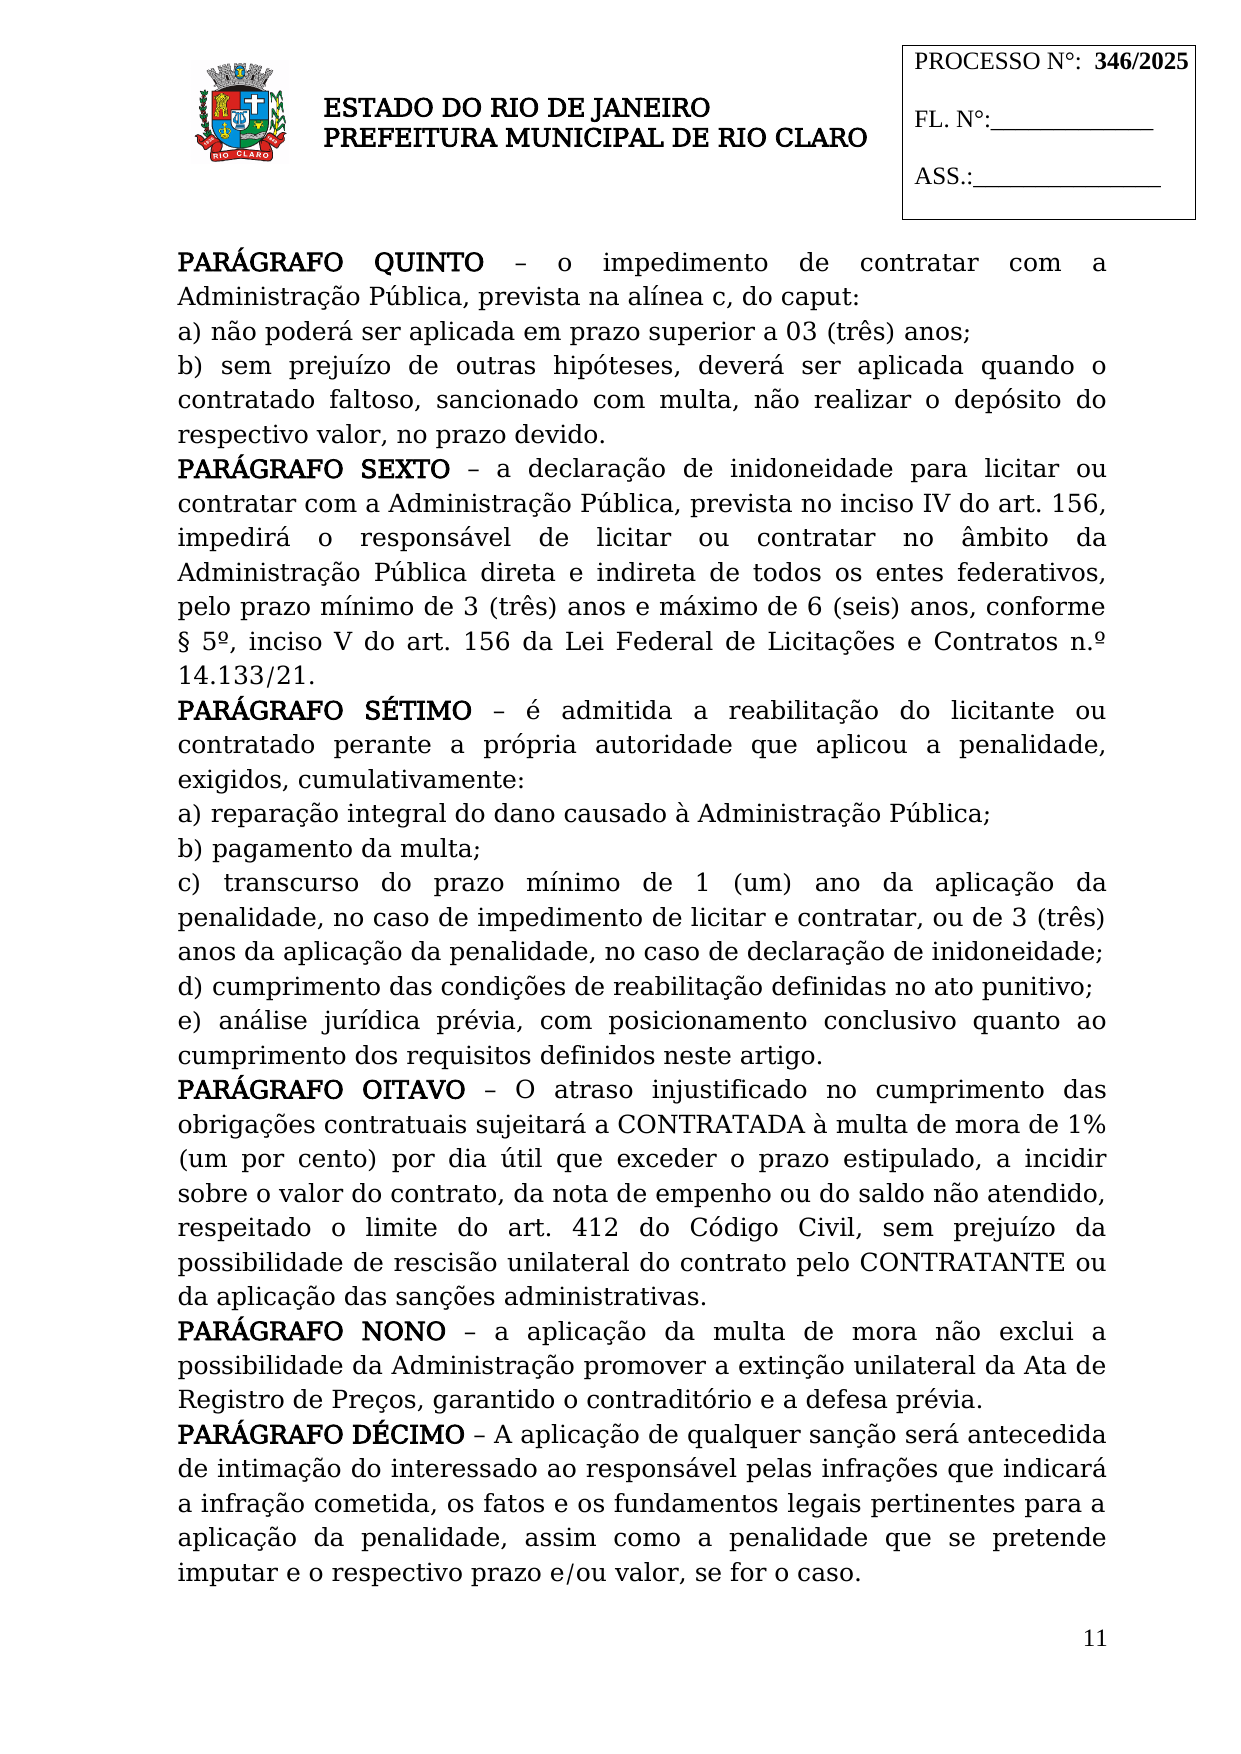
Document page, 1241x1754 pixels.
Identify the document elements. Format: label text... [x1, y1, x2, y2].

text PARÁGRAFO SÉTIMO – é admitida a reabilitação do licitante ou contratado perante a própria autoridade que aplicou a penalidade, exigidos, cumulativamente: [177, 694, 1107, 793]
text PARÁGRAFO OITAVO – O atraso injustificado no cumprimento das obrigações contratuais sujeitará a CONTRATADA à multa de mora de 1% (um por cento) por dia útil que exceder o prazo estipulado, a incidir sobre o valor do contrato, da nota de empenho ou do saldo não atendido, respeitado o limite do art. 412 do Código Civil, sem prejuízo da possibilidade de rescisão unilateral do contrato pelo CONTRATANTE ou da aplicação das sanções administrativas. [177, 1074, 1107, 1311]
text a) reparação integral do dano causado à Administração Pública; [177, 798, 1107, 828]
text PARÁGRAFO SEXTO – a declaração de inidoneidade para licitar ou contratar com a Administração Pública, prevista no inciso IV do art. 156, impedirá o responsável de licitar ou contratar no âmbito da Administração Pública direta e indireta de todos os entes federativos, pelo prazo mínimo de 3 (três) anos e máximo de 6 (seis) anos, conforme § 5º, inciso V do art. 156 da Lei Federal de Licitações e Contratos n.º 14.133/21. [177, 453, 1107, 690]
text a) não poderá ser aplicada em prazo superior a 03 (três) anos; [177, 315, 1107, 345]
text b) pagamento da multa; [177, 832, 1107, 862]
text b) sem prejuízo de outras hipóteses, deverá ser aplicada quando o contratado faltoso, sancionado com multa, não realizar o depósito do respectivo valor, no prazo devido. [177, 350, 1107, 449]
text e) análise jurídica prévia, com posicionamento conclusivo quanto ao cumprimento dos requisitos definidos neste artigo. [177, 1005, 1107, 1069]
text PARÁGRAFO NONO – a aplicação da multa de mora não exclui a possibilidade da Administração promover a extinção unilateral da Ata de Registro de Preços, garantido o contraditório e a defesa prévia. [177, 1315, 1107, 1414]
picture [190, 60, 290, 165]
text PARÁGRAFO DÉCIMO – A aplicação de qualquer sanção será antecedida de intimação do interessado ao responsável pelas infrações que indicará a infração cometida, os fatos e os fundamentos legais pertinentes para a aplicação da penalidade, assim como a penalidade que se pretende imputar e o respectivo prazo e/ou valor, se for o caso. [177, 1418, 1107, 1586]
text PARÁGRAFO QUINTO – o impedimento de contratar com a Administração Pública, prevista na alínea c, do caput: [177, 246, 1107, 311]
text d) cumprimento das condições de reabilitação definidas no ato punitivo; [177, 970, 1107, 1000]
text c) transcurso do prazo mínimo de 1 (um) ano da aplicação da penalidade, no caso de impedimento de licitar e contratar, ou de 3 (três) anos da aplicação da penalidade, no caso de declaração de inidoneidade; [177, 867, 1107, 966]
